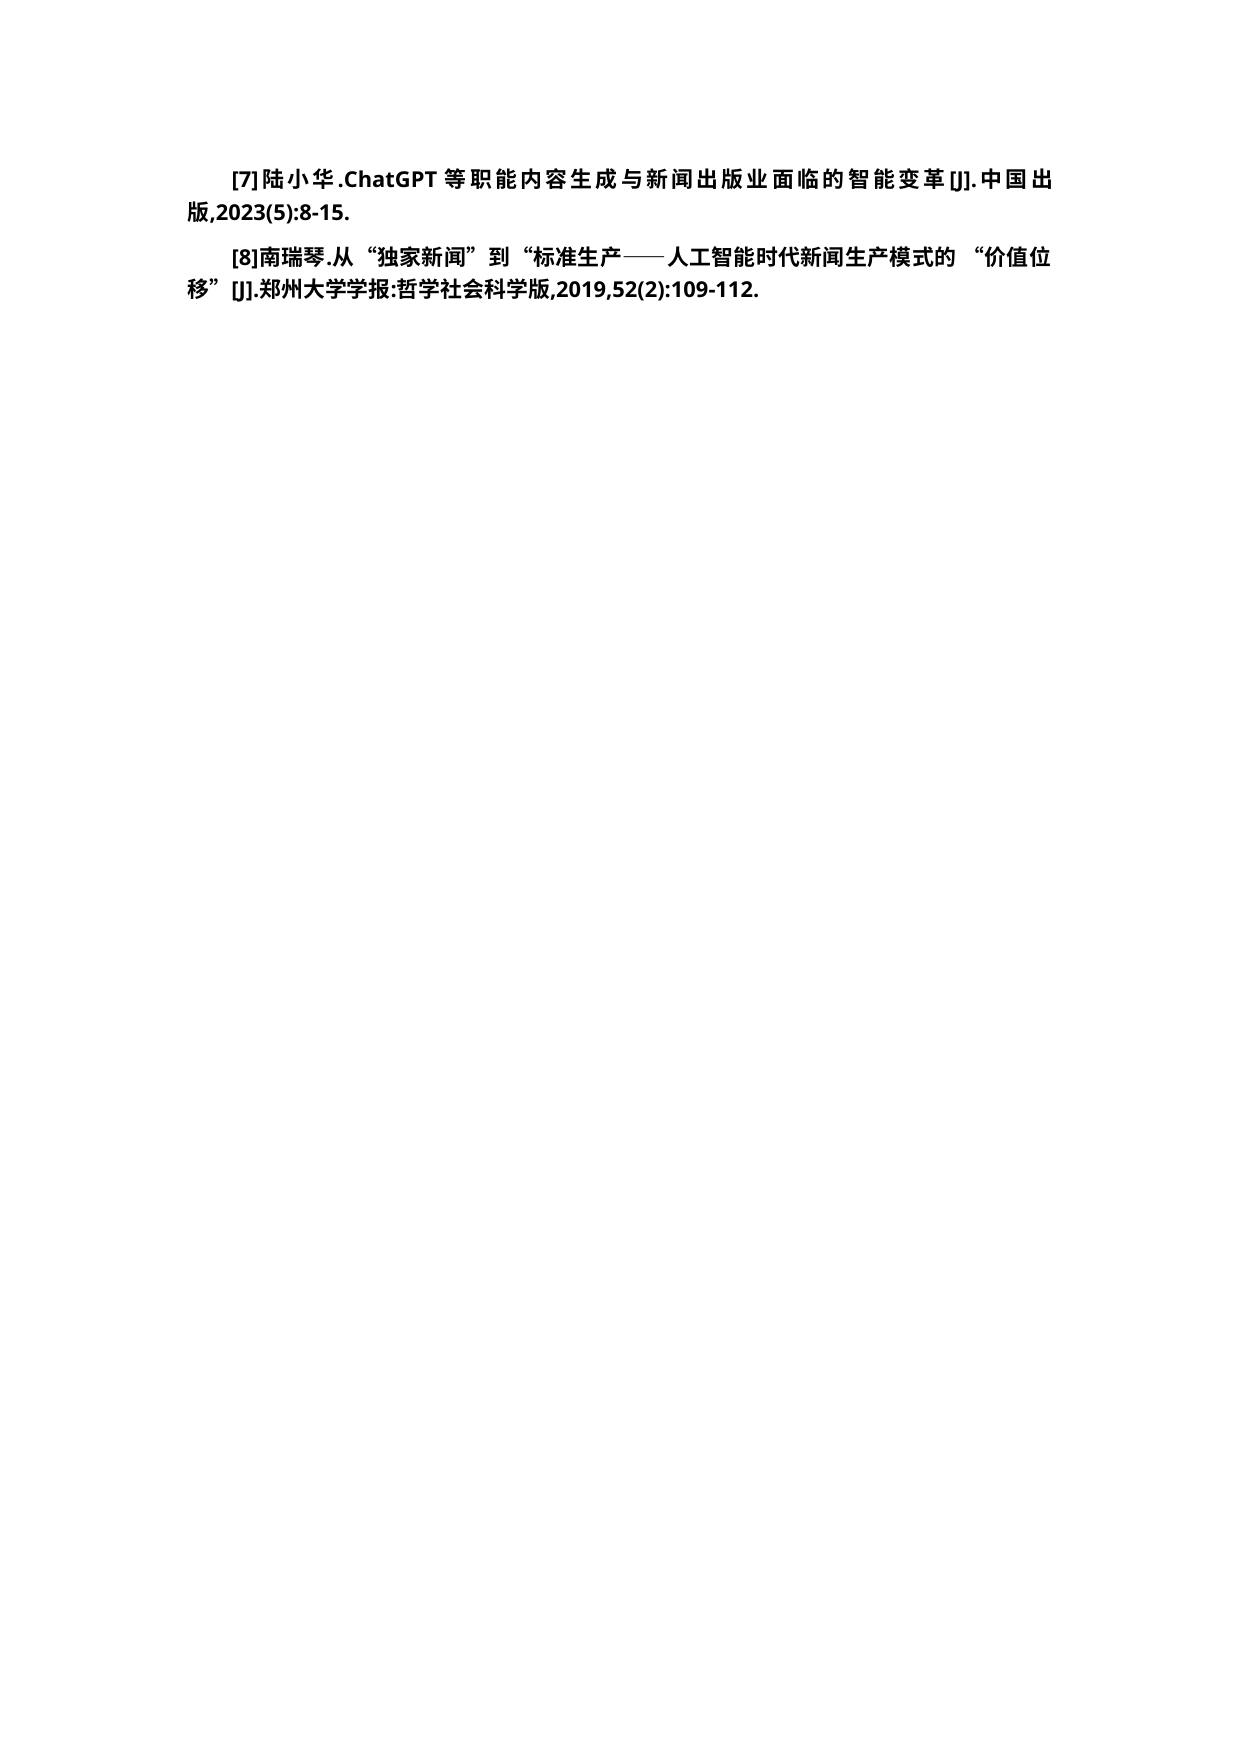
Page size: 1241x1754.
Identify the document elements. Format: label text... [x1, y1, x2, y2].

text [8]南瑞琴.从“独家新闻”到“标准生产——人工智能时代新闻生产模式的 “价值位移”[J].郑州大学学报:哲学社会科学版,2019,52(2):109-112. [187, 239, 1053, 304]
text [7]陆小华.ChatGPT等职能内容生成与新闻出版业面临的智能变革[J].中国出 版,2023(5):8-15. [187, 162, 1053, 227]
